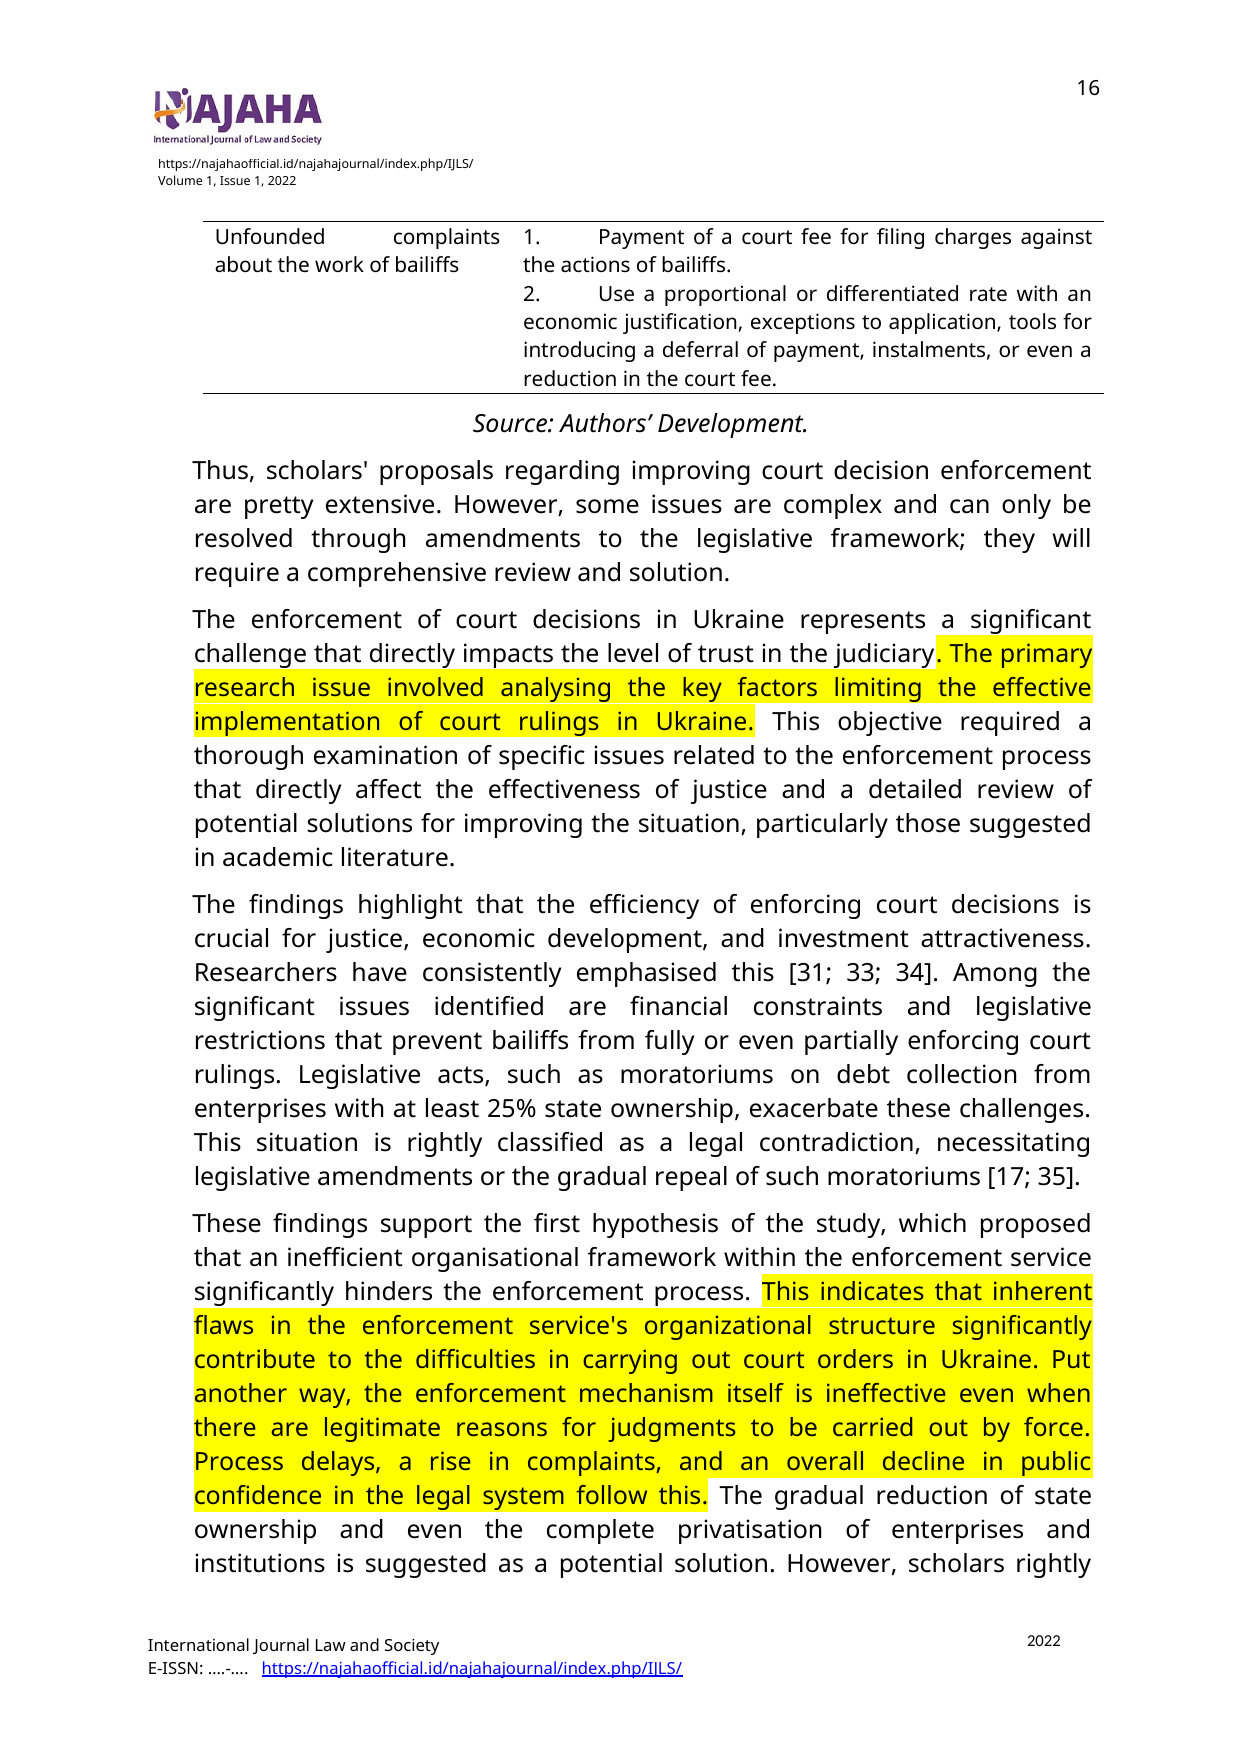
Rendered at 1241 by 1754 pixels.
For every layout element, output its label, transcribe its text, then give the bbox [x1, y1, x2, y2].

table_cell Payment of a court fee for filing charges against the actions of bailiffs. Use a proportional or differentiated rate with an economic justification, exceptions to application, tools for introducing a deferral of payment, instalments, or even a reduction in the court fee. [512, 222, 1104, 392]
text Thus, scholars' proposals regarding improving court decision enforcement are pretty extensive. However, some issues are complex and can only be resolved through amendments to the legislative framework; they will require a comprehensive review and solution. [192, 452, 1093, 589]
table_cell Unfounded complaints about the work of bailiffs [203, 222, 512, 392]
picture [147, 75, 327, 159]
text The enforcement of court decisions in Ukraine represents a significant challenge that directly impacts the level of trust in the judiciary. The primary research issue involved analysing the key factors limiting the effective implementation of court rulings in Ukraine. This objective required a thorough examination of specific issues related to the enforcement process that directly affect the effectiveness of justice and a detailed review of potential solutions for improving the situation, particularly those suggested in academic literature. [192, 601, 1093, 874]
text Source: Authors’ Development. [192, 406, 1093, 440]
text The findings highlight that the efficiency of enforcing court decisions is crucial for justice, economic development, and investment attractiveness. Researchers have consistently emphasised this [31; 33; 34]. Among the significant issues identified are financial constraints and legislative restrictions that prevent bailiffs from fully or even partially enforcing court rulings. Legislative acts, such as moratoriums on debt collection from enterprises with at least 25% state ownership, exacerbate these challenges. This situation is rightly classified as a legal contradiction, necessitating legislative amendments or the gradual repeal of such moratoriums [17; 35]. [192, 886, 1093, 1193]
